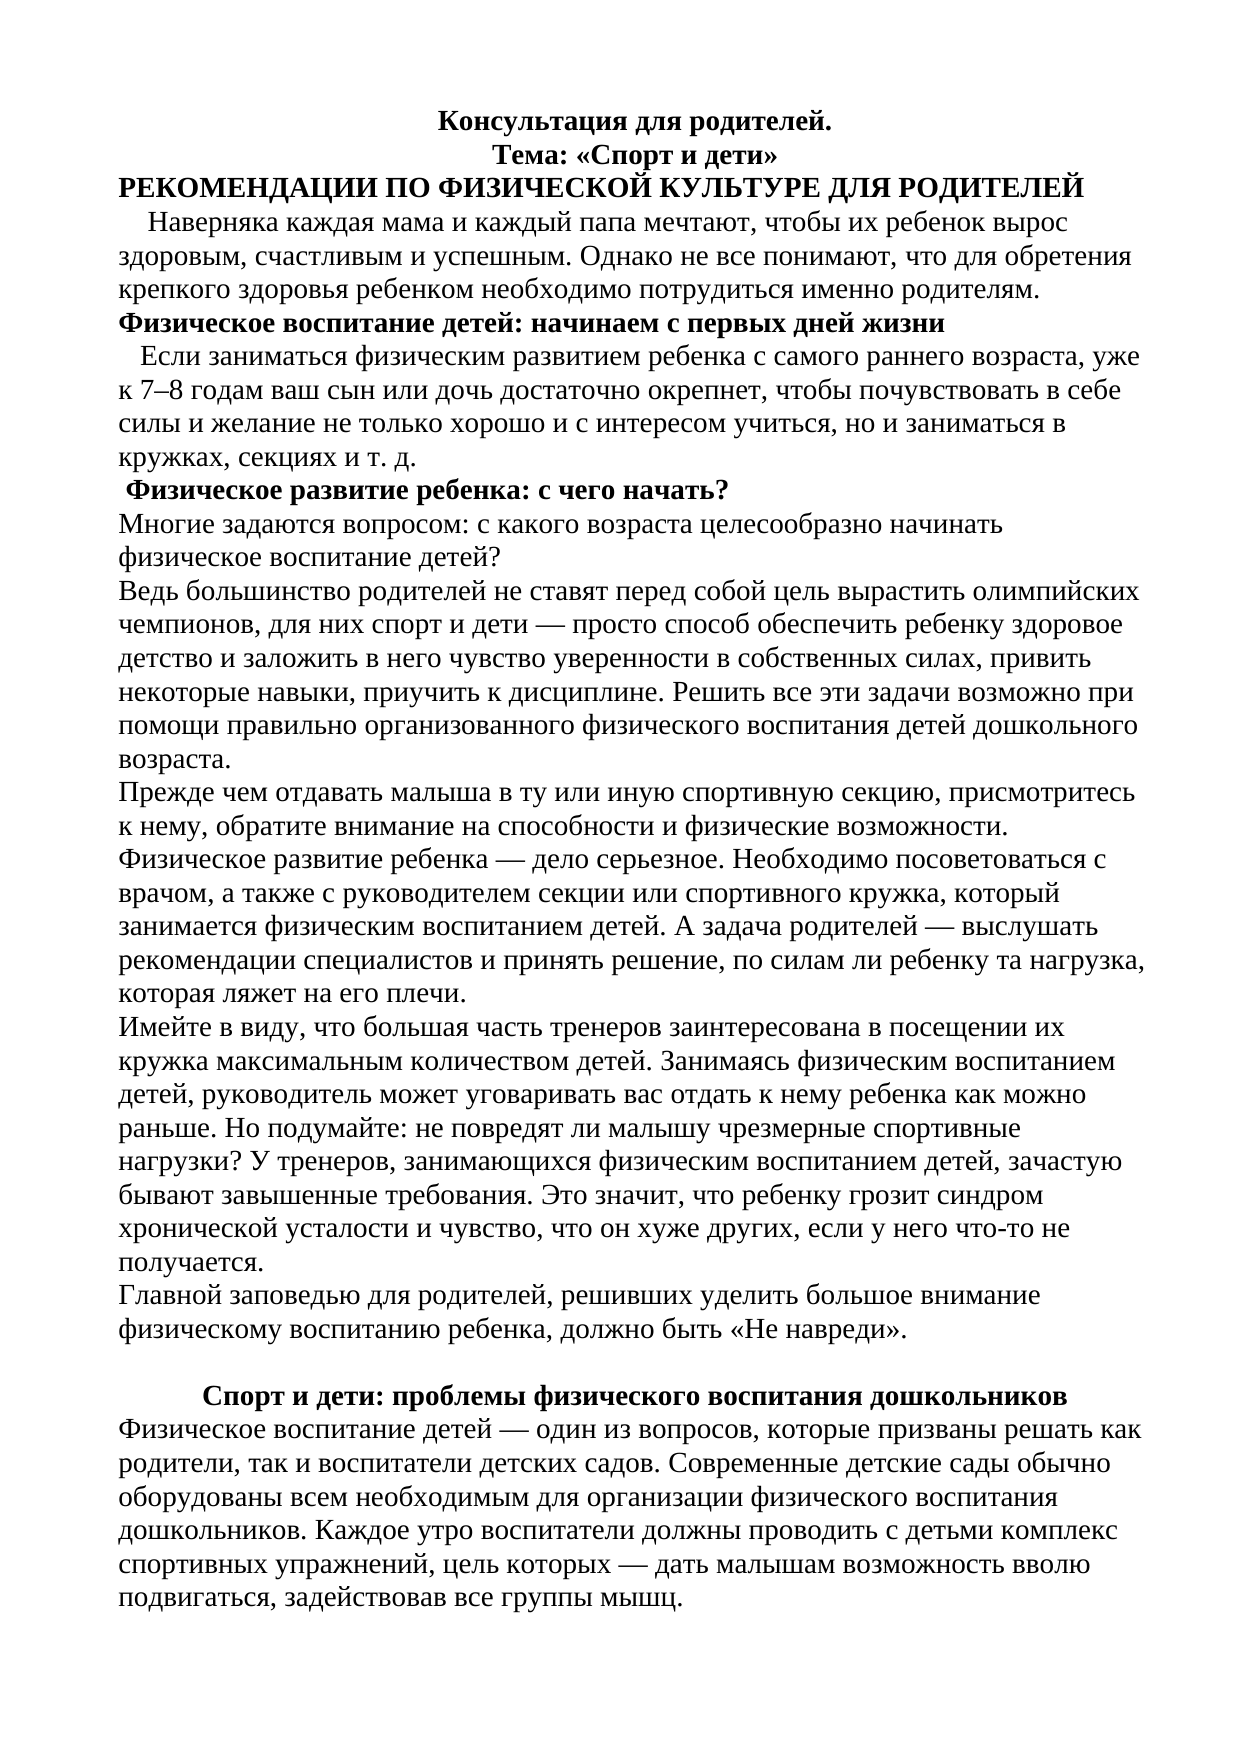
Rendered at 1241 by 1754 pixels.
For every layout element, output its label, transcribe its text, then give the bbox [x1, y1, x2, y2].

text Физическое развитие ребенка: с чего начать? [118, 472, 1152, 506]
text Консультация для родителей. [118, 103, 1152, 137]
text Спорт и дети: проблемы физического воспитания дошкольников [118, 1378, 1152, 1412]
text Многие задаются вопросом: с какого возраста целесообразно начинать физическое воспитание детей? [118, 506, 1152, 573]
text Ведь большинство родителей не ставят перед собой цель вырастить олимпийских чемпионов, для них спорт и дети — просто способ обеспечить ребенку здоровое детство и заложить в него чувство уверенности в собственных силах, привить некоторые навыки, приучить к дисциплине. Решить все эти задачи возможно при помощи правильно организованного физического воспитания детей дошкольного возраста. [118, 573, 1152, 774]
text Физическое воспитание детей: начинаем с первых дней жизни [118, 305, 1152, 338]
text Имейте в виду, что большая часть тренеров заинтересована в посещении их кружка максимальным количеством детей. Занимаясь физическим воспитанием детей, руководитель может уговаривать вас отдать к нему ребенка как можно раньше. Но подумайте: не повредят ли малышу чрезмерные спортивные нагрузки? У тренеров, занимающихся физическим воспитанием детей, зачастую бывают завышенные требования. Это значит, что ребенку грозит синдром хронической усталости и чувство, что он хуже других, если у него что-то не получается. [118, 1009, 1152, 1277]
text Если заниматься физическим развитием ребенка с самого раннего возраста, уже к 7–8 годам ваш сын или дочь достаточно окрепнет, чтобы почувствовать в себе силы и желание не только хорошо и с интересом учиться, но и заниматься в кружках, секциях и т. д. [118, 338, 1152, 472]
text Физическое развитие ребенка — дело серьезное. Необходимо посоветоваться с врачом, а также с руководителем секции или спортивного кружка, который занимается физическим воспитанием детей. А задача родителей — выслушать рекомендации специалистов и принять решение, по силам ли ребенку та нагрузка, которая ляжет на его плечи. [118, 841, 1152, 1009]
text Наверняка каждая мама и каждый папа мечтают, чтобы их ребенок вырос здоровым, счастливым и успешным. Однако не все понимают, что для обретения крепкого здоровья ребенком необходимо потрудиться именно родителям. [118, 204, 1152, 305]
text Прежде чем отдавать малыша в ту или иную спортивную секцию, присмотритесь к нему, обратите внимание на способности и физические возможности. [118, 774, 1152, 841]
text Тема: «Спорт и дети» [118, 137, 1152, 171]
text Главной заповедью для родителей, решивших уделить большое внимание физическому воспитанию ребенка, должно быть «Не навреди». [118, 1277, 1152, 1344]
text Физическое воспитание детей — один из вопросов, которые призваны решать как родители, так и воспитатели детских садов. Современные детские сады обычно оборудованы всем необходимым для организации физического воспитания дошкольников. Каждое утро воспитатели должны проводить с детьми комплекс спортивных упражнений, цель которых — дать малышам возможность вволю подвигаться, задействовав все группы мышц. [118, 1412, 1152, 1613]
text РЕКОМЕНДАЦИИ ПО ФИЗИЧЕСКОЙ КУЛЬТУРЕ ДЛЯ РОДИТЕЛЕЙ [118, 171, 1152, 204]
